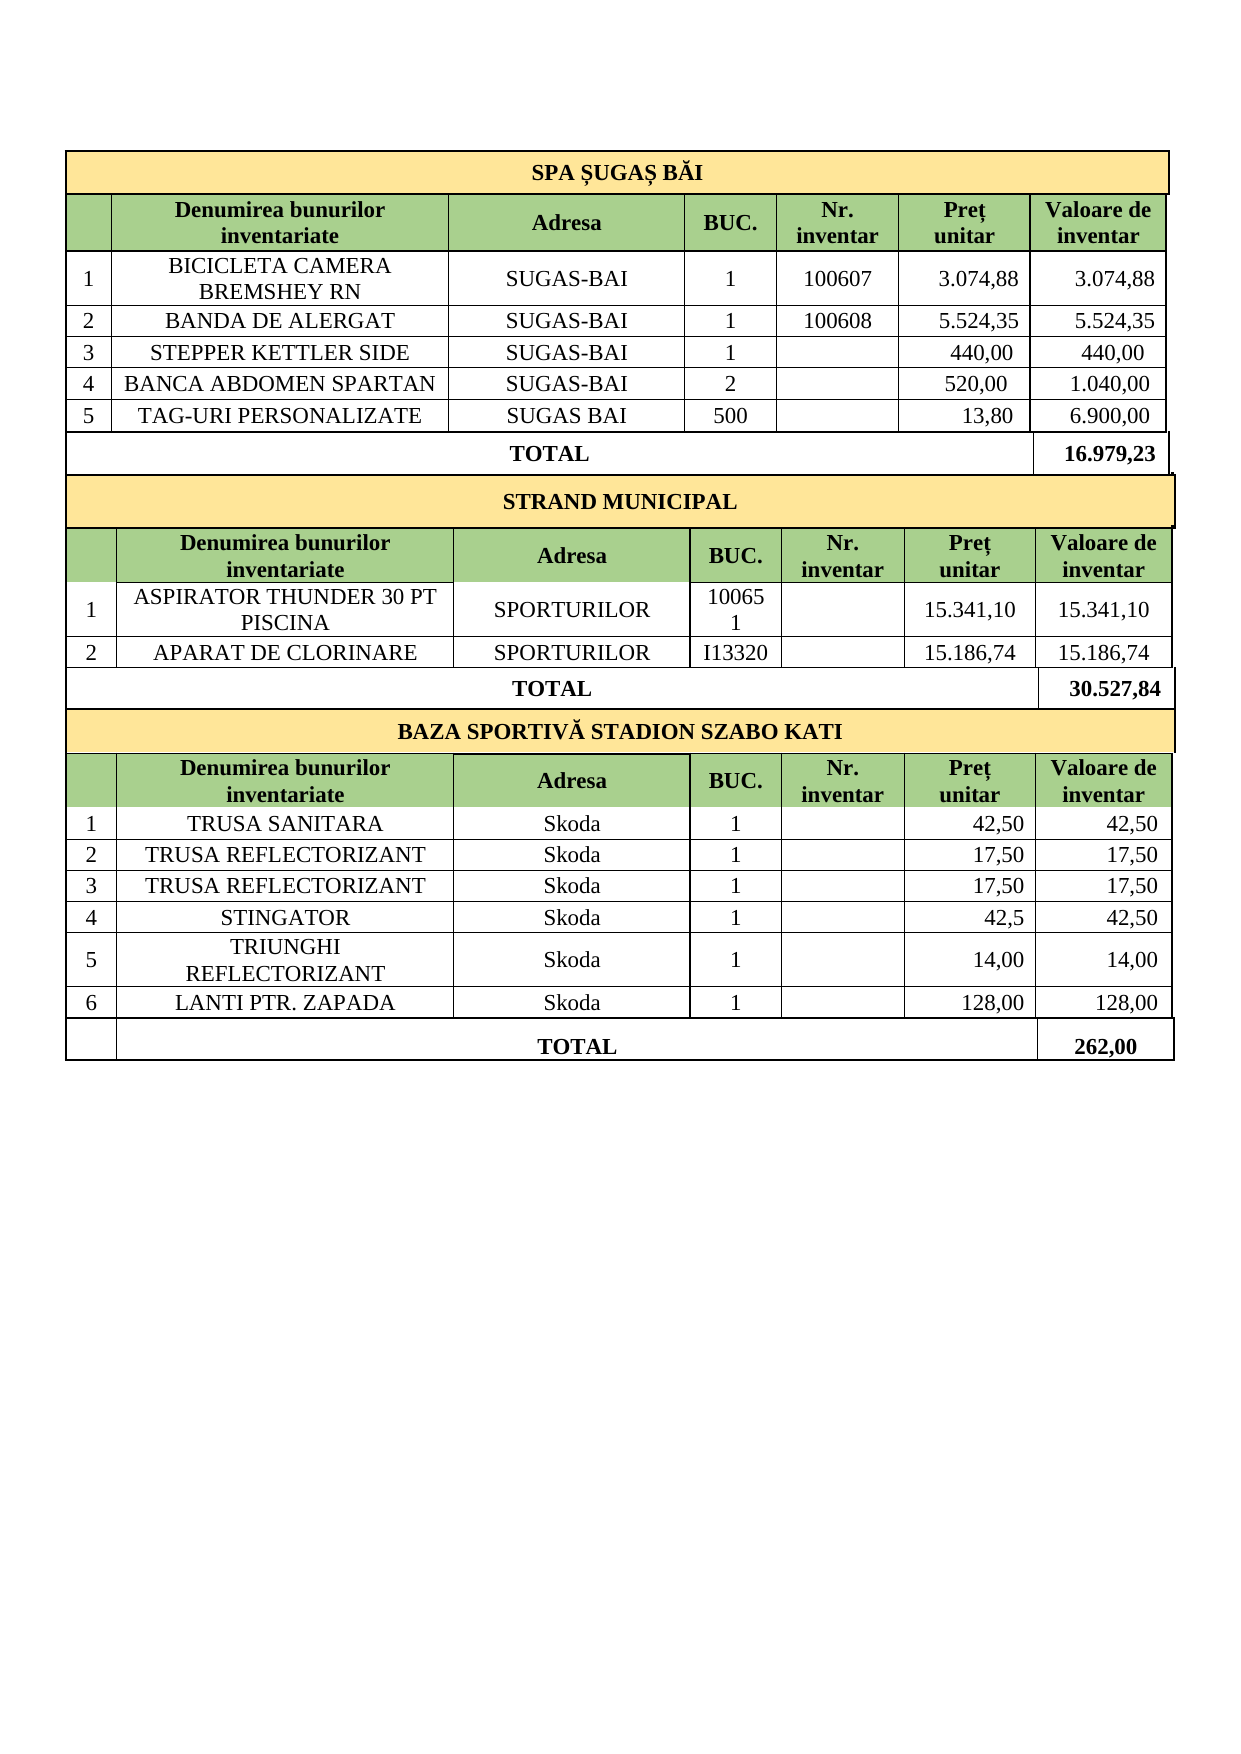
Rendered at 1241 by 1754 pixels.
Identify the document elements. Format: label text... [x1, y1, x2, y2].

table_cell TRUSA REFLECTORIZANT [117, 840, 453, 870]
table_cell TOTAL [67, 668, 1038, 707]
table_cell Denumirea bunurilor inventariate [112, 195, 448, 250]
table_cell [777, 368, 898, 398]
table_cell 3.074,88 [1031, 252, 1165, 305]
table_cell Skoda [454, 807, 689, 838]
table_cell SPORTURILOR [454, 582, 689, 636]
table_cell 5.524,35 [899, 306, 1029, 336]
table_cell TOTAL [67, 433, 1033, 474]
table_cell [67, 195, 111, 250]
table_cell Denumirea bunurilor inventariate [117, 754, 453, 807]
table_cell I13320 [691, 637, 781, 667]
table_cell [67, 1019, 116, 1059]
table_cell 3 [67, 337, 111, 367]
table_cell 17,50 [905, 871, 1035, 901]
table_cell [67, 529, 116, 582]
table_cell 500 [685, 400, 776, 431]
table_cell 1 [685, 252, 776, 305]
table_cell TRUSA SANITARA [117, 807, 453, 838]
table_cell 128,00 [905, 987, 1035, 1017]
table_cell [782, 637, 904, 667]
table_cell BICICLETA CAMERA BREMSHEY RN [112, 252, 448, 305]
table_cell STRAND MUNICIPAL [67, 476, 1174, 527]
table_cell Nr. inventar [777, 195, 898, 250]
table_cell 3.074,88 [899, 252, 1029, 305]
table_cell 1.040,00 [1031, 368, 1165, 398]
table_cell Nr. inventar [782, 754, 904, 807]
table_cell 440,00 [1031, 337, 1165, 367]
table_cell 4 [67, 368, 111, 398]
table_cell Preț unitar [905, 754, 1035, 807]
table_cell Skoda [454, 871, 689, 901]
table_cell SUGAS-BAI [449, 306, 684, 336]
table_cell 5.524,35 [1031, 306, 1165, 336]
table_cell 30.527,84 [1039, 667, 1174, 707]
table_cell TRIUNGHI REFLECTORIZANT [117, 933, 453, 986]
table_cell 1 [691, 987, 781, 1017]
table_cell [782, 583, 904, 636]
table_cell 128,00 [1036, 987, 1171, 1017]
table_cell [782, 840, 904, 870]
table_cell 1 [691, 933, 781, 986]
table_cell 440,00 [899, 337, 1029, 367]
table_cell Skoda [454, 987, 689, 1017]
table_cell Valoare de inventar [1036, 529, 1171, 582]
table_cell 42,50 [1036, 807, 1171, 838]
table_cell 3 [67, 871, 116, 901]
table_cell Valoare de inventar [1031, 195, 1165, 250]
table_cell Preț unitar [899, 195, 1029, 250]
table_cell 2 [67, 637, 116, 667]
table_cell Denumirea bunurilor inventariate [117, 529, 453, 582]
table_cell APARAT DE CLORINARE [117, 637, 453, 667]
table_cell LANTI PTR. ZAPADA [117, 987, 453, 1017]
table_cell Adresa [454, 529, 689, 582]
table_cell TRUSA REFLECTORIZANT [117, 871, 453, 901]
table_cell STINGATOR [117, 902, 453, 932]
table_cell 14,00 [1036, 933, 1171, 986]
table_cell 5 [67, 933, 116, 986]
table_cell [67, 754, 116, 807]
table_cell 2 [67, 840, 116, 870]
table_cell 13,80 [899, 400, 1029, 431]
table_cell 262,00 [1038, 1019, 1173, 1059]
table_cell 17,50 [1036, 840, 1171, 870]
table_cell 6 [67, 987, 116, 1017]
table_cell [782, 987, 904, 1017]
table_cell 1 [691, 840, 781, 870]
table_cell BANDA DE ALERGAT [112, 306, 448, 336]
table_cell [782, 902, 904, 932]
table_cell Valoare de inventar [1036, 754, 1171, 807]
table_cell [782, 871, 904, 901]
table_cell 2 [685, 368, 776, 398]
table_cell BANCA ABDOMEN SPARTAN [112, 368, 448, 398]
table_cell [777, 400, 898, 431]
table_cell TAG-URI PERSONALIZATE [112, 400, 448, 431]
table_cell [777, 337, 898, 367]
table_cell SUGAS BAI [449, 400, 684, 431]
table_cell 5 [67, 400, 111, 431]
table_cell 520,00 [899, 368, 1029, 398]
table_cell 1 [691, 871, 781, 901]
table_cell BAZA SPORTIVĂ STADION SZABO KATI [67, 710, 1174, 752]
table_cell Preț unitar [905, 529, 1035, 582]
table_cell Skoda [454, 933, 689, 986]
table_cell 1 [685, 306, 776, 336]
table_cell 15.186,74 [1036, 637, 1171, 667]
table_header SPA ȘUGAȘ BĂI [67, 152, 1168, 193]
table_cell 100651 [691, 583, 781, 636]
table_cell [782, 933, 904, 986]
table_cell 2 [67, 306, 111, 336]
table_cell 6.900,00 [1031, 400, 1165, 431]
table_cell SUGAS-BAI [449, 368, 684, 398]
table_cell Skoda [454, 840, 689, 870]
table_cell 14,00 [905, 933, 1035, 986]
table_cell Adresa [454, 755, 689, 807]
table_cell 42,5 [905, 902, 1035, 932]
table_cell 15.186,74 [905, 637, 1035, 667]
table_cell BUC. [691, 529, 781, 582]
table_cell 1 [691, 902, 781, 932]
table_cell STEPPER KETTLER SIDE [112, 337, 448, 367]
table_cell 1 [691, 807, 781, 838]
table_cell 4 [67, 902, 116, 932]
table_cell 17,50 [905, 840, 1035, 870]
table_cell 16.979,23 [1034, 431, 1168, 474]
table_cell BUC. [691, 754, 781, 807]
table_cell 15.341,10 [905, 583, 1035, 636]
table_cell 17,50 [1036, 871, 1171, 901]
table_cell 1 [67, 252, 111, 305]
table_cell 15.341,10 [1036, 583, 1171, 636]
table_cell 42,50 [1036, 902, 1171, 932]
table_cell 1 [67, 582, 116, 636]
table_cell TOTAL [117, 1019, 1037, 1059]
table_cell ASPIRATOR THUNDER 30 PT PISCINA [117, 583, 453, 636]
table_cell BUC. [685, 195, 776, 250]
table_cell Nr. inventar [782, 529, 904, 582]
table_cell SUGAS-BAI [449, 252, 684, 305]
table_cell SUGAS-BAI [449, 337, 684, 367]
table_cell 100607 [777, 252, 898, 305]
table_cell 1 [685, 337, 776, 367]
table_cell SPORTURILOR [454, 637, 689, 667]
table_cell Skoda [454, 902, 689, 932]
table_cell 42,50 [905, 807, 1035, 838]
table_cell Adresa [449, 195, 684, 250]
table_cell [782, 807, 904, 838]
table_cell 1 [67, 807, 116, 838]
table_cell 100608 [777, 306, 898, 336]
